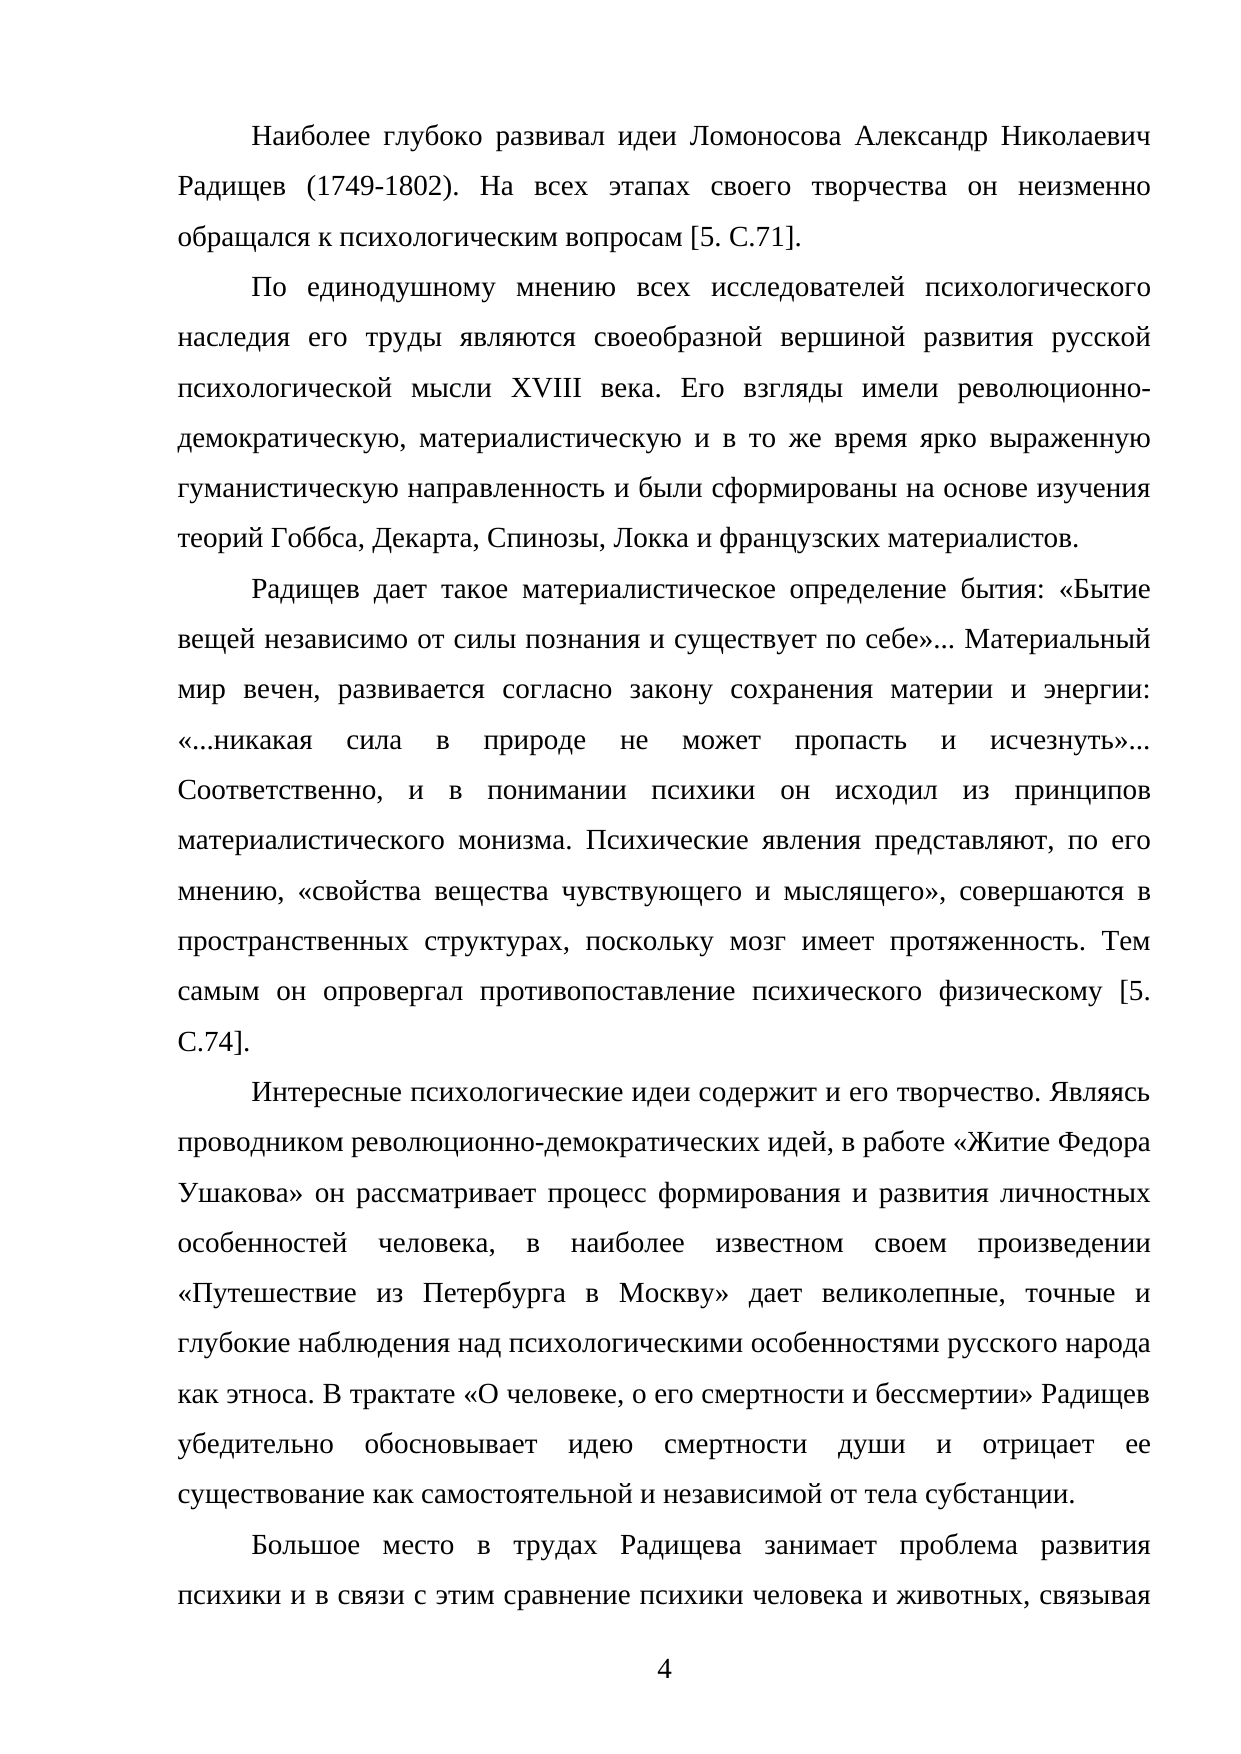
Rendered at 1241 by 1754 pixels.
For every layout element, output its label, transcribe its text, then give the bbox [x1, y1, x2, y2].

text Радищев дает такое материалистическое определение бытия: «Бытие вещей независимо от силы познания и существует по себе»... Материальный мир вечен, развивается согласно закону сохранения материи и энергии: «...никакая сила в природе не может пропасть и исчезнуть»... Соответственно, и в понимании психики он исходил из принципов материалистического монизма. Психические явления представляют, по его мнению, «свойства вещества чувствующего и мыслящего», совершаются в пространственных структурах, поскольку мозг имеет протяженность. Тем самым он опровергал противопоставление психического физическому [5. С.74]. [177, 571, 1152, 1057]
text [177, 1527, 1152, 1611]
text По единодушному мнению всех исследователей психологического наследия его труды являются своеобразной вершиной развития русской психологической мысли XVIII века. Его взгляды имели революционно-демократическую, материалистическую и в то же время ярко выраженную гуманистическую направленность и были сформированы на основе изучения теорий Гоббса, Декарта, Спинозы, Локка и французских материалистов. [177, 269, 1152, 554]
text Интересные психологические идеи содержит и его творчество. Являясь проводником революционно-демократических идей, в работе «Житие Федора Ушакова» он рассматривает процесс формирования и развития личностных особенностей человека, в наиболее известном своем произведении «Путешествие из Петербурга в Москву» дает великолепные, точные и глубокие наблюдения над психологическими особенностями русского народа как этноса. В трактате «О человеке, о его смертности и бессмертии» Радищев убедительно обосновывает идею смертности души и отрицает ее существование как самостоятельной и независимой от тела субстанции. [177, 1074, 1152, 1510]
text Наиболее глубоко развивал идеи Ломоносова Александр Николаевич Радищев (1749-1802). На всех этапах своего творчества он неизменно обращался к психологическим вопросам [5. С.71]. [177, 118, 1152, 252]
